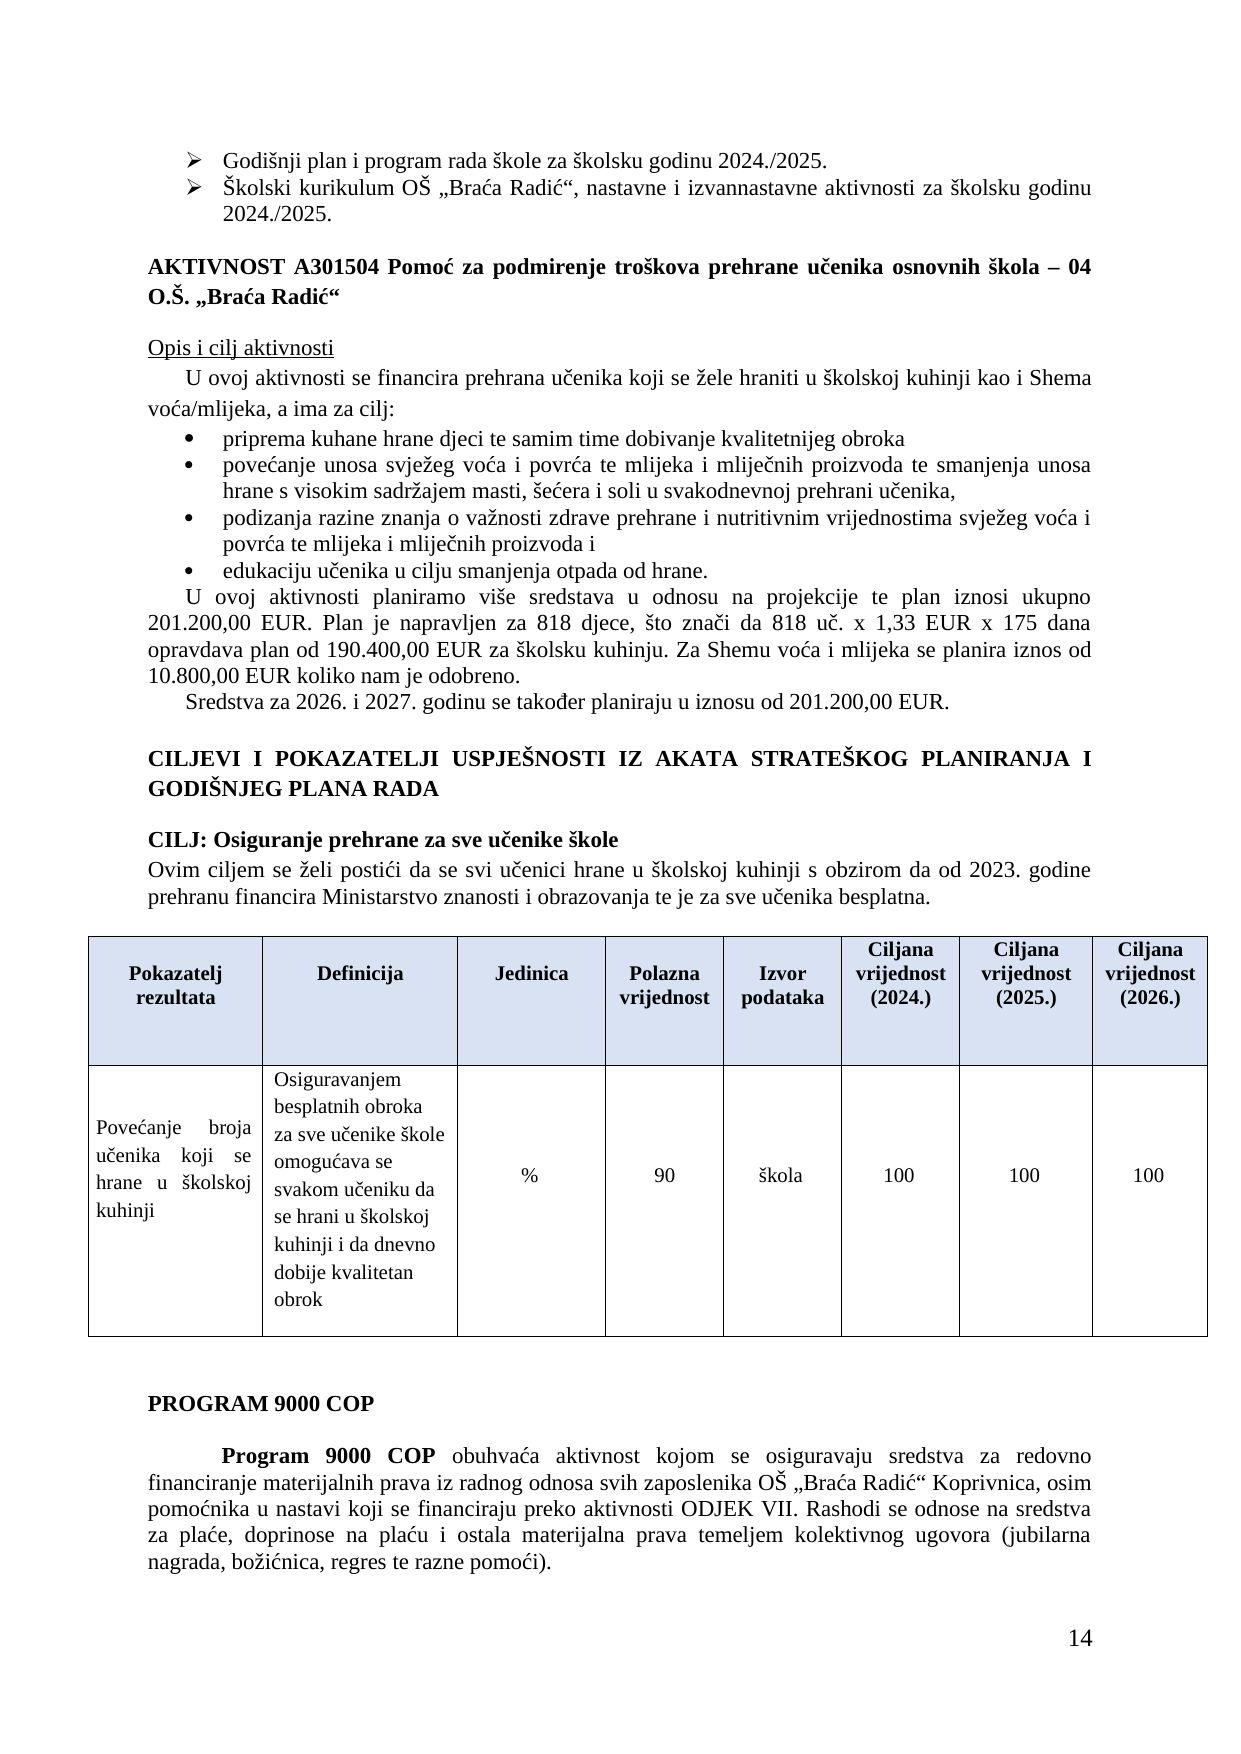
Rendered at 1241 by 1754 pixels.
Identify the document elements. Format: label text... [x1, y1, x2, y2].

list edukaciju učenika u cilju smanjenja otpada od hrane. [185, 557, 1093, 583]
table_header Izvor podataka [724, 937, 841, 1065]
table_cell 90 [606, 1066, 723, 1336]
list Godišnji plan i program rada škole za školsku godinu 2024./2025. [185, 148, 1093, 174]
text PROGRAM 9000 COP [148, 1390, 1093, 1416]
list podizanja razine znanja o važnosti zdrave prehrane i nutritivnim vrijednostima svježeg voća i povrća te mlijeka i mliječnih proizvoda i [185, 504, 1093, 557]
text Ovim ciljem se želi postići da se svi učenici hrane u školskoj kuhinji s obzirom da od 2023. godine prehranu financira Ministarstvo znanosti i obrazovanja te je za sve učenika besplatna. [148, 856, 1093, 909]
text Program 9000 COP obuhvaća aktivnost kojom se osiguravaju sredstva za redovno financiranje materijalnih prava iz radnog odnosa svih zaposlenika OŠ „Braća Radić“ Koprivnica, osim pomoćnika u nastavi koji se financiraju preko aktivnosti ODJEK VII. Rashodi se odnose na sredstva za plaće, doprinose na plaću i ostala materijalna prava temeljem kolektivnog ugovora (jubilarna nagrada, božićnica, regres te razne pomoći). [148, 1442, 1093, 1574]
table_cell 100 [1093, 1066, 1207, 1336]
text Sredstva za 2026. i 2027. godinu se također planiraju u iznosu od 201.200,00 EUR. [148, 688, 1093, 715]
text Opis i cilj aktivnosti [148, 334, 1093, 361]
table_header Polazna vrijednost [606, 937, 723, 1065]
table_header Pokazatelj rezultata [89, 937, 262, 1065]
table_cell škola [724, 1066, 841, 1336]
table_cell 100 [960, 1066, 1092, 1336]
table_header Jedinica [458, 937, 605, 1065]
table_cell % [458, 1066, 605, 1336]
text CILJEVI I POKAZATELJI USPJEŠNOSTI IZ AKATA STRATEŠKOG PLANIRANJA I GODIŠNJEG PLANA RADA [148, 745, 1093, 802]
table_cell Osiguravanjem besplatnih obroka za sve učenike škole omogućava se svakom učeniku da se hrani u školskoj kuhinji i da dnevno dobije kvalitetan obrok [263, 1066, 457, 1336]
table_header Ciljana vrijednost (2024.) [842, 937, 959, 1065]
text U ovoj aktivnosti planiramo više sredstava u odnosu na projekcije te plan iznosi ukupno 201.200,00 EUR. Plan je napravljen za 818 djece, što znači da 818 uč. x 1,33 EUR x 175 dana opravdava plan od 190.400,00 EUR za školsku kuhinju. Za Shemu voća i mlijeka se planira iznos od 10.800,00 EUR koliko nam je odobreno. [148, 583, 1093, 688]
table_header Definicija [263, 937, 457, 1065]
table_header Ciljana vrijednost (2025.) [960, 937, 1092, 1065]
list priprema kuhane hrane djeci te samim time dobivanje kvalitetnijeg obroka [185, 425, 1093, 451]
text U ovoj aktivnosti se financira prehrana učenika koji se žele hraniti u školskoj kuhinji kao i Shema voća/mlijeka, a ima za cilj: [148, 364, 1093, 421]
list Školski kurikulum OŠ „Braća Radić“, nastavne i izvannastavne aktivnosti za školsku godinu 2024./2025. [185, 174, 1093, 227]
text CILJ: Osiguranje prehrane za sve učenike škole [148, 826, 1093, 853]
table_cell 100 [842, 1066, 959, 1336]
table_cell Povećanje broja učenika koji se hrane u školskoj kuhinji [89, 1066, 262, 1336]
text AKTIVNOST A301504 Pomoć za podmirenje troškova prehrane učenika osnovnih škola – 04 O.Š. „Braća Radić“ [148, 253, 1093, 309]
table_header Ciljana vrijednost (2026.) [1093, 937, 1207, 1065]
list povećanje unosa svježeg voća i povrća te mlijeka i mliječnih proizvoda te smanjenja unosa hrane s visokim sadržajem masti, šećera i soli u svakodnevnoj prehrani učenika, [185, 451, 1093, 504]
